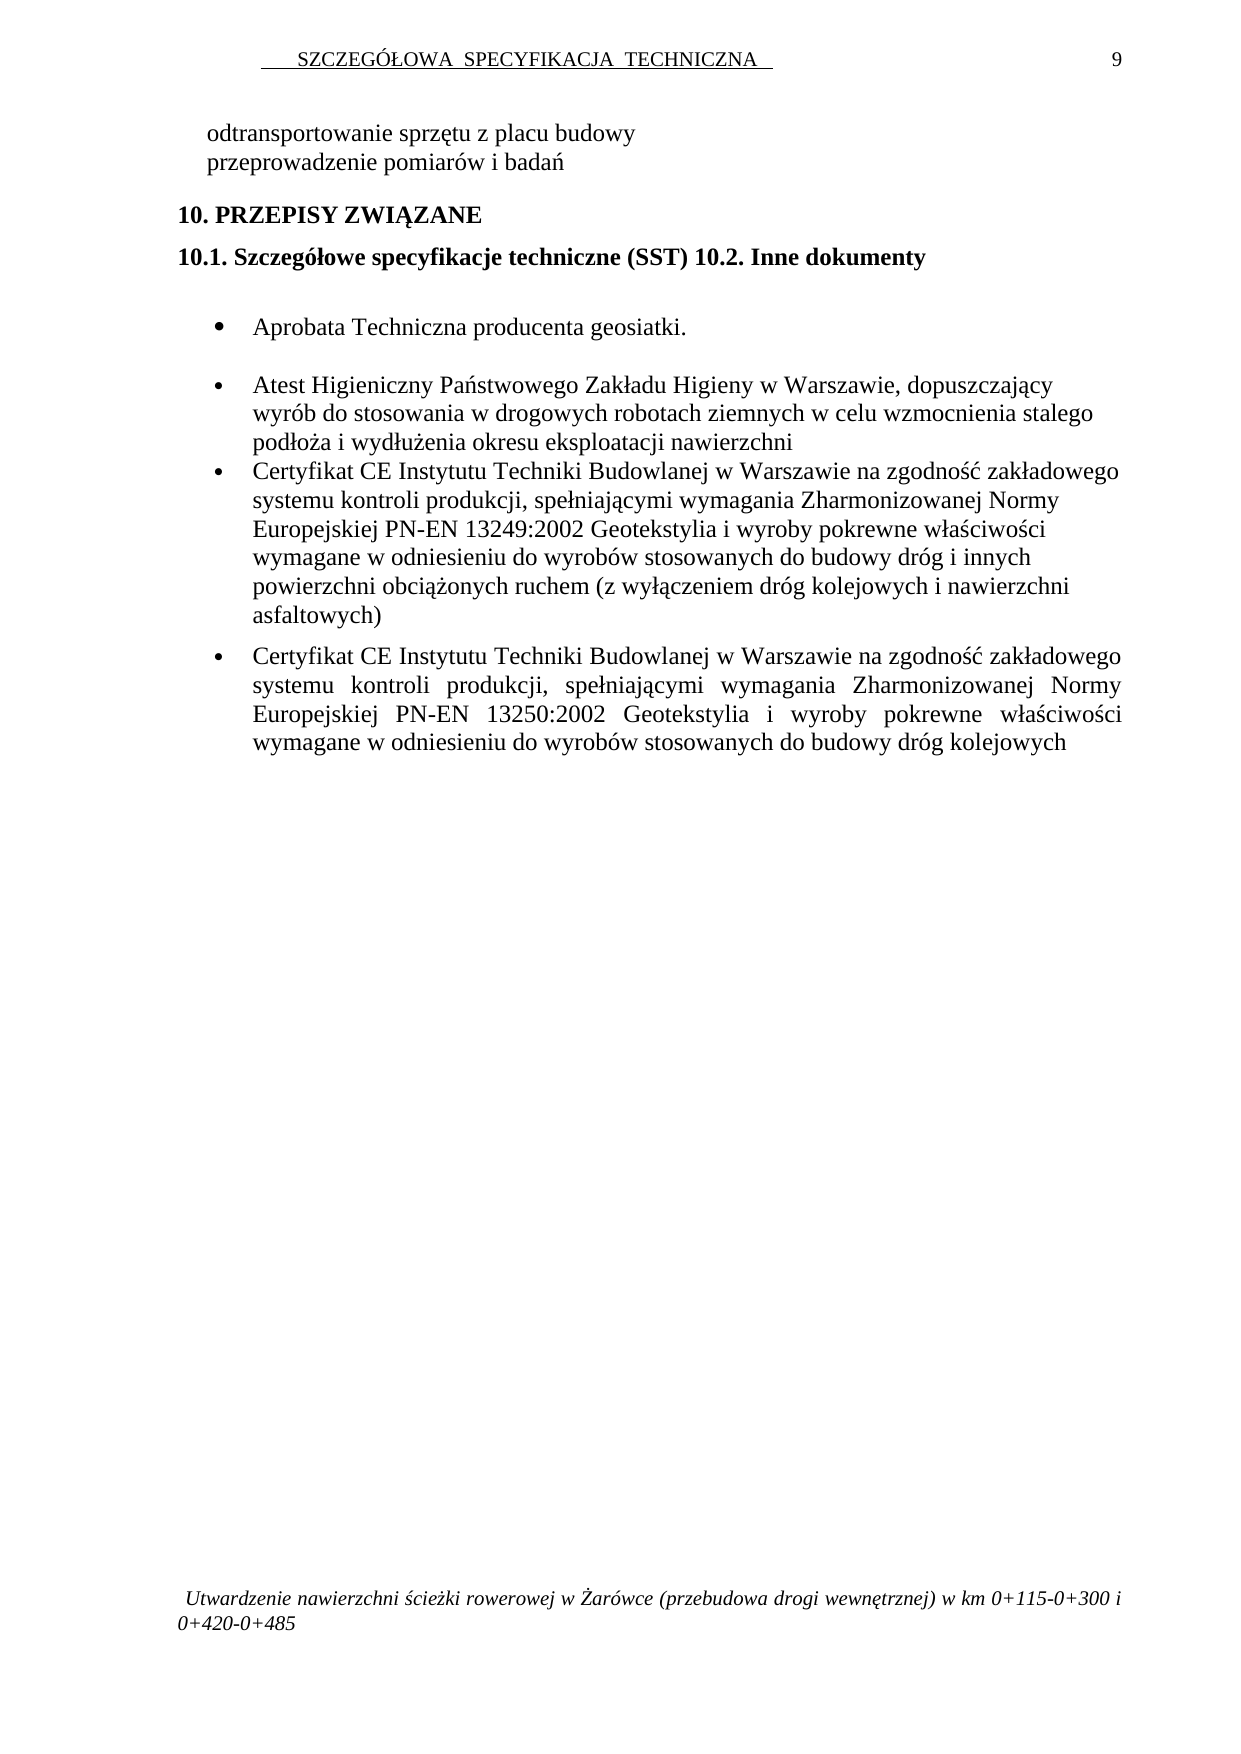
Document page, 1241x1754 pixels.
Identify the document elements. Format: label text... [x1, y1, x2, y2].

list Aprobata Techniczna producenta geosiatki. [215, 312, 1122, 341]
subtitle 10. przepisy związane [177, 201, 1122, 229]
list Certyfikat CE Instytutu Techniki Budowlanej w Warszawie na zgodność zakładowego systemu kontroli produkcji, spełniającymi wymagania Zharmonizowanej Normy Europejskiej PN-EN 13250:2002 Geotekstylia i wyroby pokrewne właściwości wymagane w odniesieniu do wyrobów stosowanych do budowy dróg kolejowych [215, 641, 1122, 756]
list przeprowadzenie pomiarów i badań [177, 147, 1122, 176]
subtitle 10.1. Szczegółowe specyfikacje techniczne (SST) 10.2. Inne dokumenty [177, 242, 1122, 271]
list Atest Higieniczny Państwowego Zakładu Higieny w Warszawie, dopuszczający wyrób do stosowania w drogowych robotach ziemnych w celu wzmocnienia stalego podłoża i wydłużenia okresu eksploatacji nawierzchni [215, 370, 1122, 456]
list Certyfikat CE Instytutu Techniki Budowlanej w Warszawie na zgodność zakładowego systemu kontroli produkcji, spełniającymi wymagania Zharmonizowanej Normy Europejskiej PN-EN 13249:2002 Geotekstylia i wyroby pokrewne właściwości wymagane w odniesieniu do wyrobów stosowanych do budowy dróg i innych powierzchni obciążonych ruchem (z wyłączeniem dróg kolejowych i nawierzchni asfaltowych) [215, 456, 1122, 629]
list odtransportowanie sprzętu z placu budowy [177, 118, 1122, 147]
